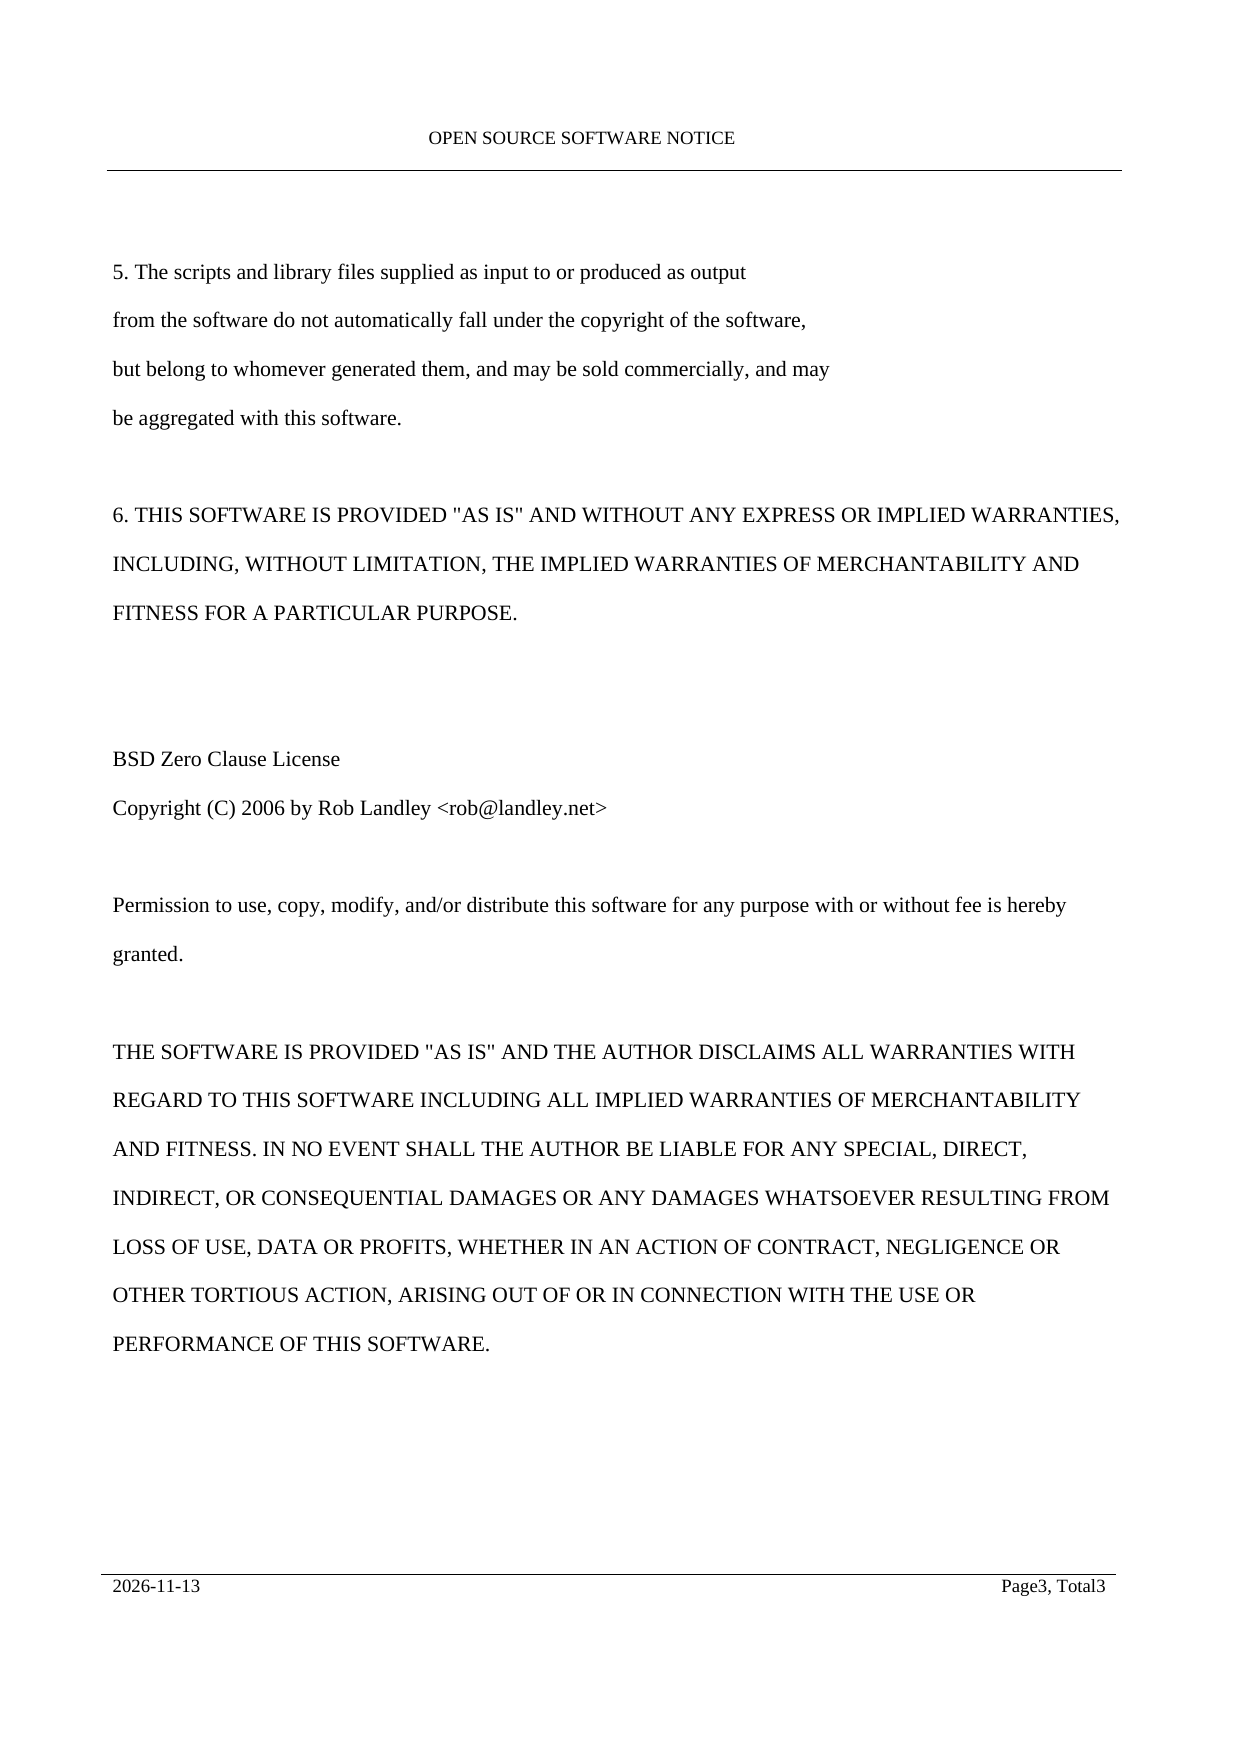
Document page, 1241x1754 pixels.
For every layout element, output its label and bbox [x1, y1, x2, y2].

text [112, 206, 1128, 1409]
